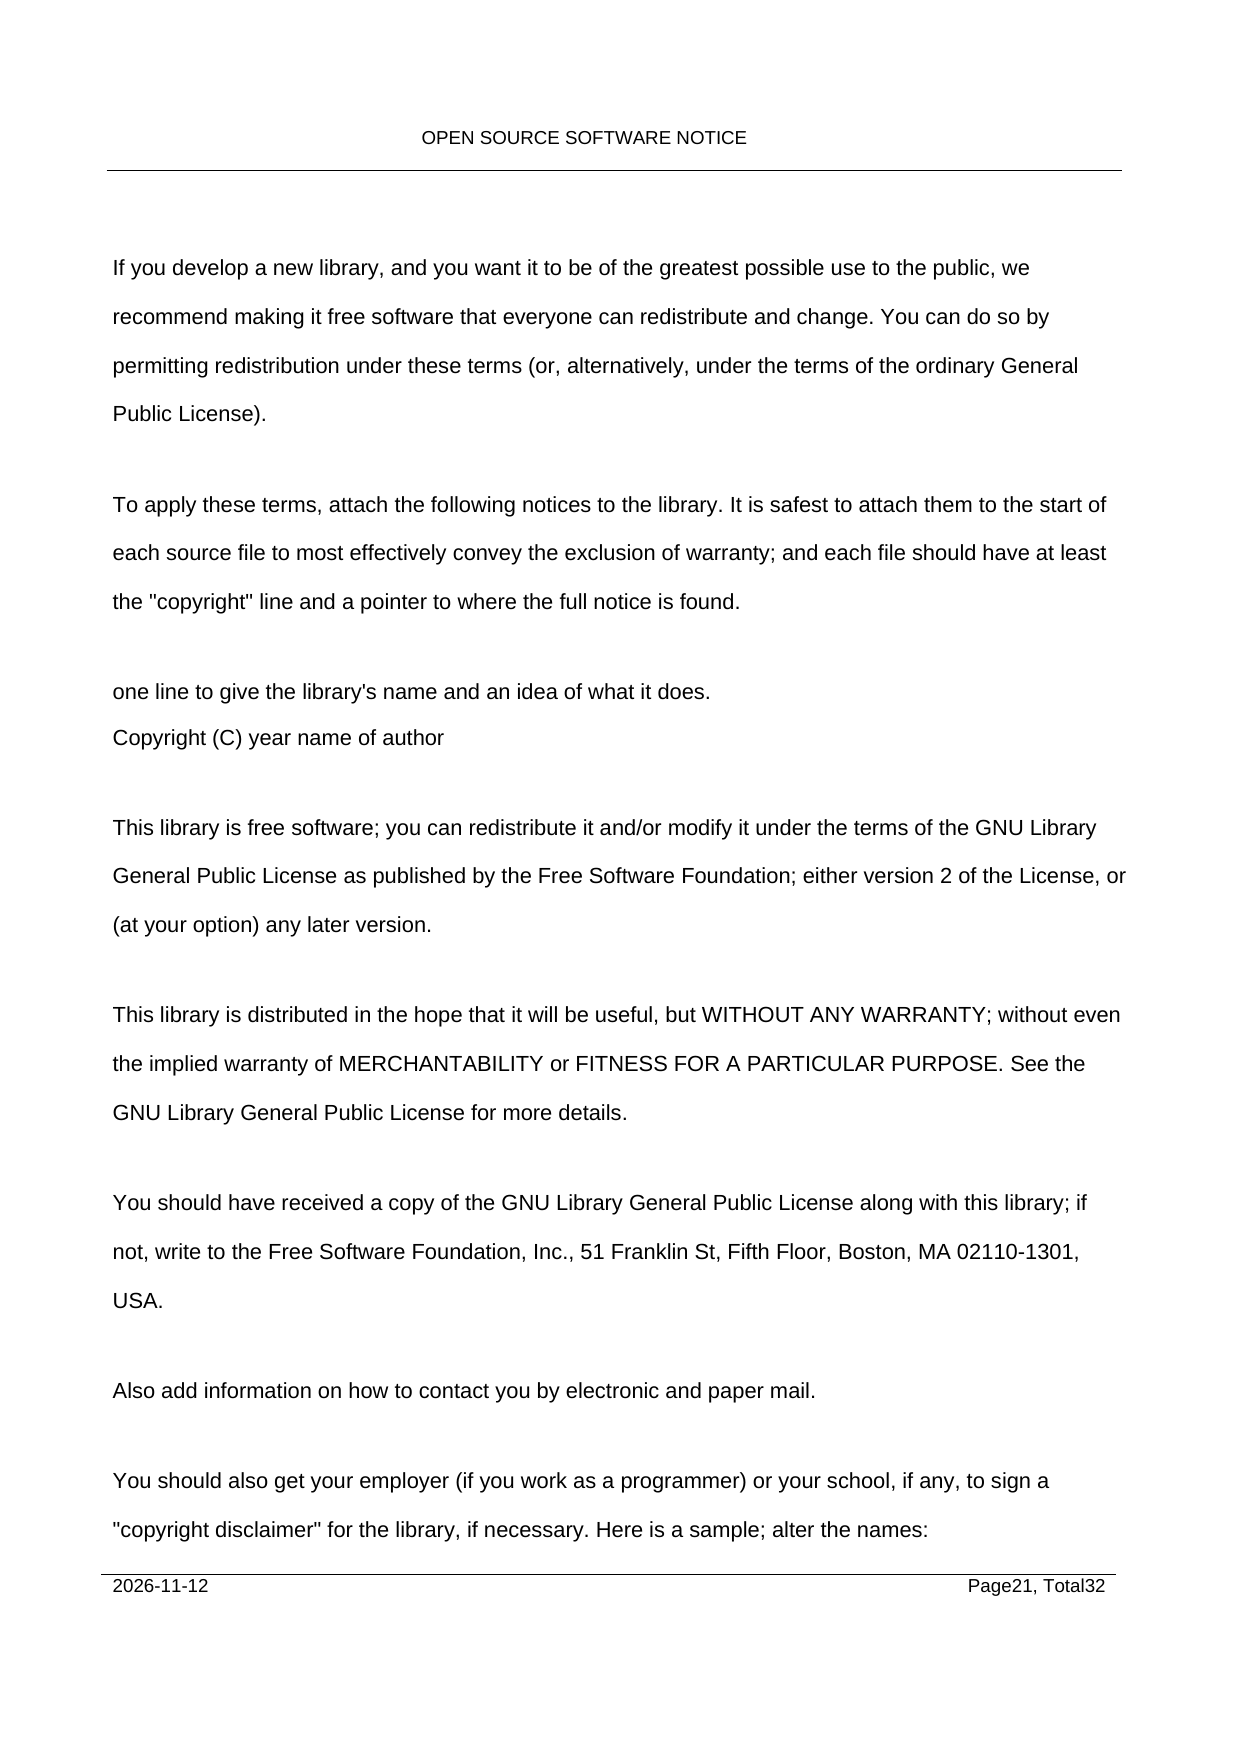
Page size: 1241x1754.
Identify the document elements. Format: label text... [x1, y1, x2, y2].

text You should have received a copy of the GNU Library General Public License along with this library; if not, write to the Free Software Foundation, Inc., 51 Franklin St, Fifth Floor, Boston, MA 02110-1301, USA. [112, 1186, 1128, 1316]
text Also add information on how to contact you by electronic and paper mail. [112, 1374, 1128, 1407]
text one line to give the library's name and an idea of what it does. [112, 676, 1128, 708]
text To apply these terms, attach the following notices to the library. It is safest to attach them to the start of each source file to most effectively convey the exclusion of warranty; and each file should have at least the "copyright" line and a pointer to where the full notice is found. [112, 488, 1128, 618]
text If you develop a new library, and you want it to be of the greatest possible use to the public, we recommend making it free software that everyone can redistribute and change. You can do so by permitting redistribution under these terms (or, alternatively, under the terms of the ordinary General Public License). [112, 251, 1128, 430]
text Copyright (C) year name of author [112, 721, 1128, 753]
text This library is free software; you can redistribute it and/or modify it under the terms of the GNU Library General Public License as published by the Free Software Foundation; either version 2 of the License, or (at your option) any later version. [112, 811, 1128, 941]
text You should also get your employer (if you work as a programmer) or your school, if any, to sign a "copyright disclaimer" for the library, if necessary. Here is a sample; alter the names: [112, 1464, 1128, 1546]
text This library is distributed in the hope that it will be useful, but WITHOUT ANY WARRANTY; without even the implied warranty of MERCHANTABILITY or FITNESS FOR A PARTICULAR PURPOSE. See the GNU Library General Public License for more details. [112, 999, 1128, 1129]
